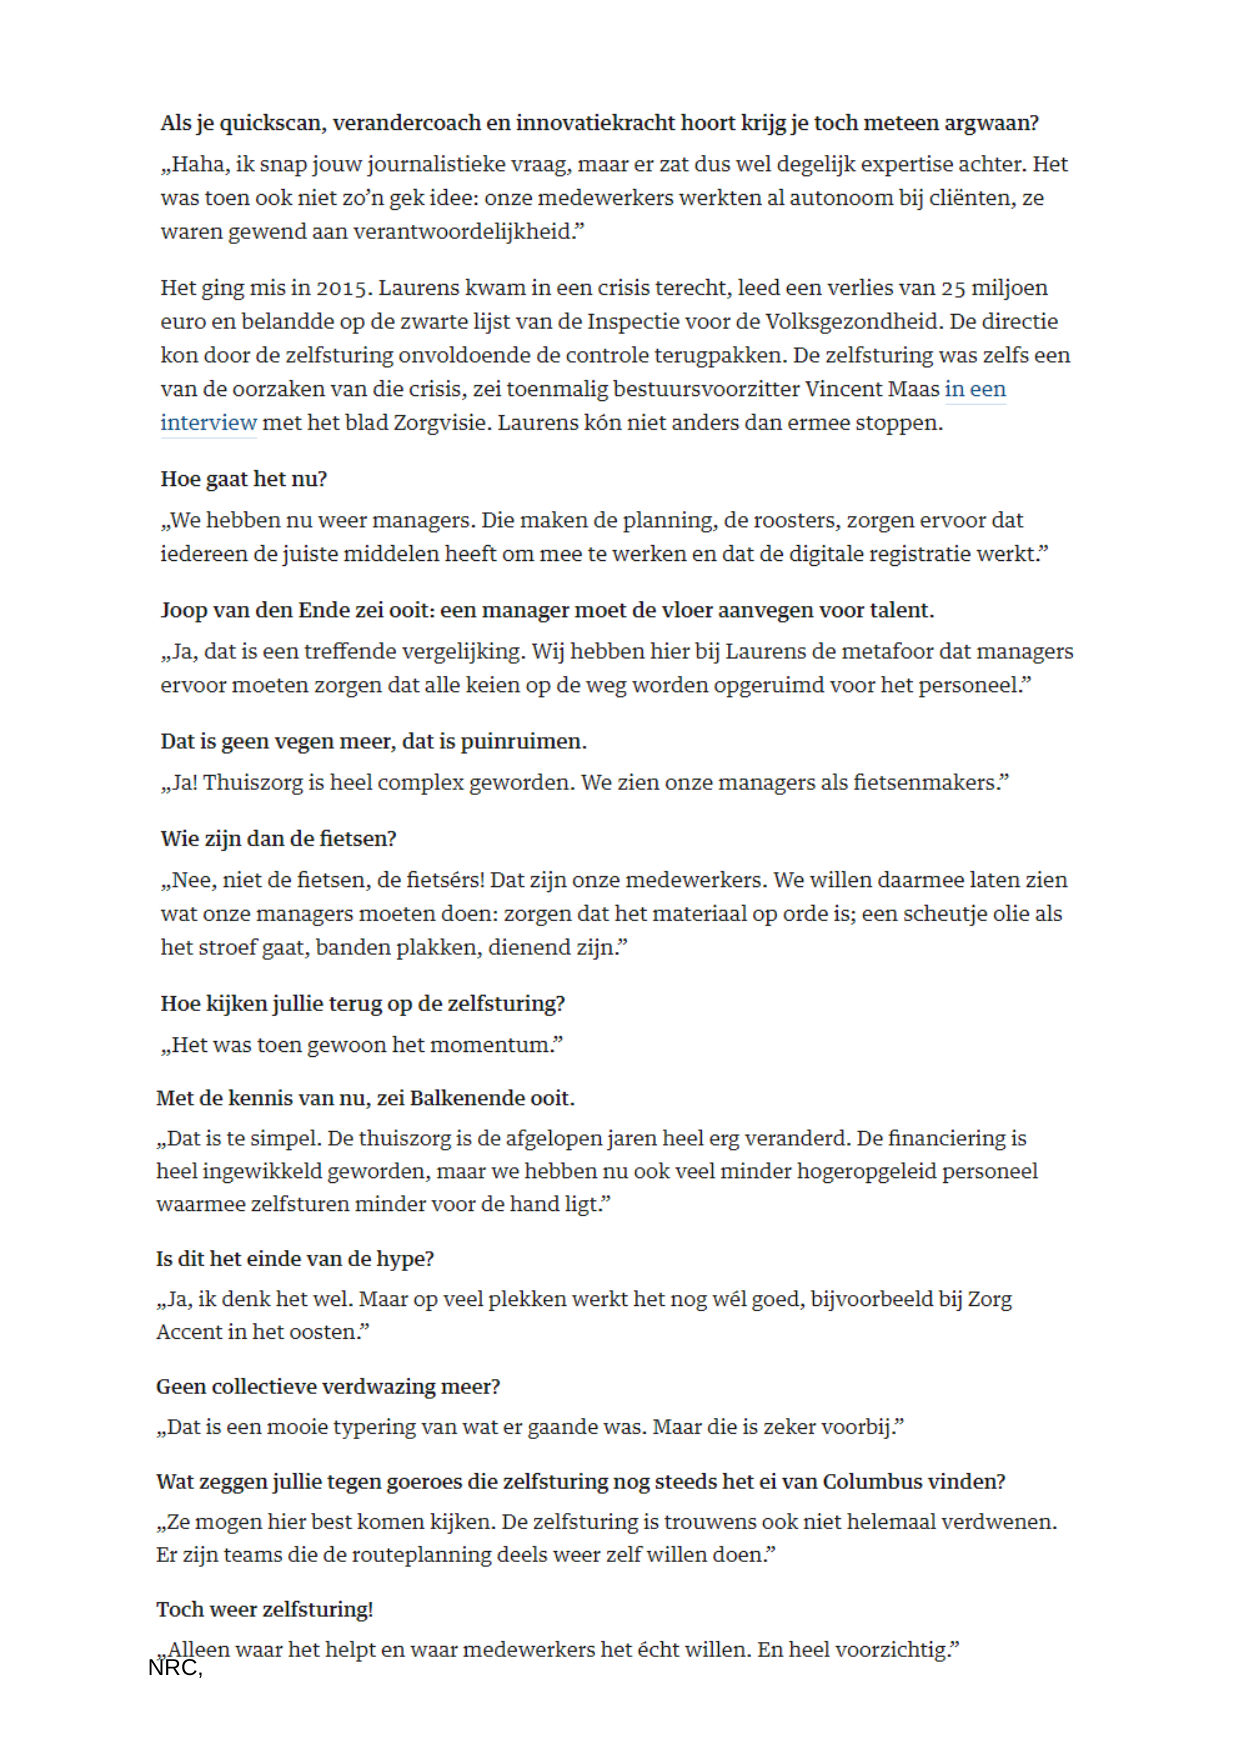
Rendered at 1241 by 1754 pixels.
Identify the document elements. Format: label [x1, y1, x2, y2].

picture [147, 99, 1093, 1691]
